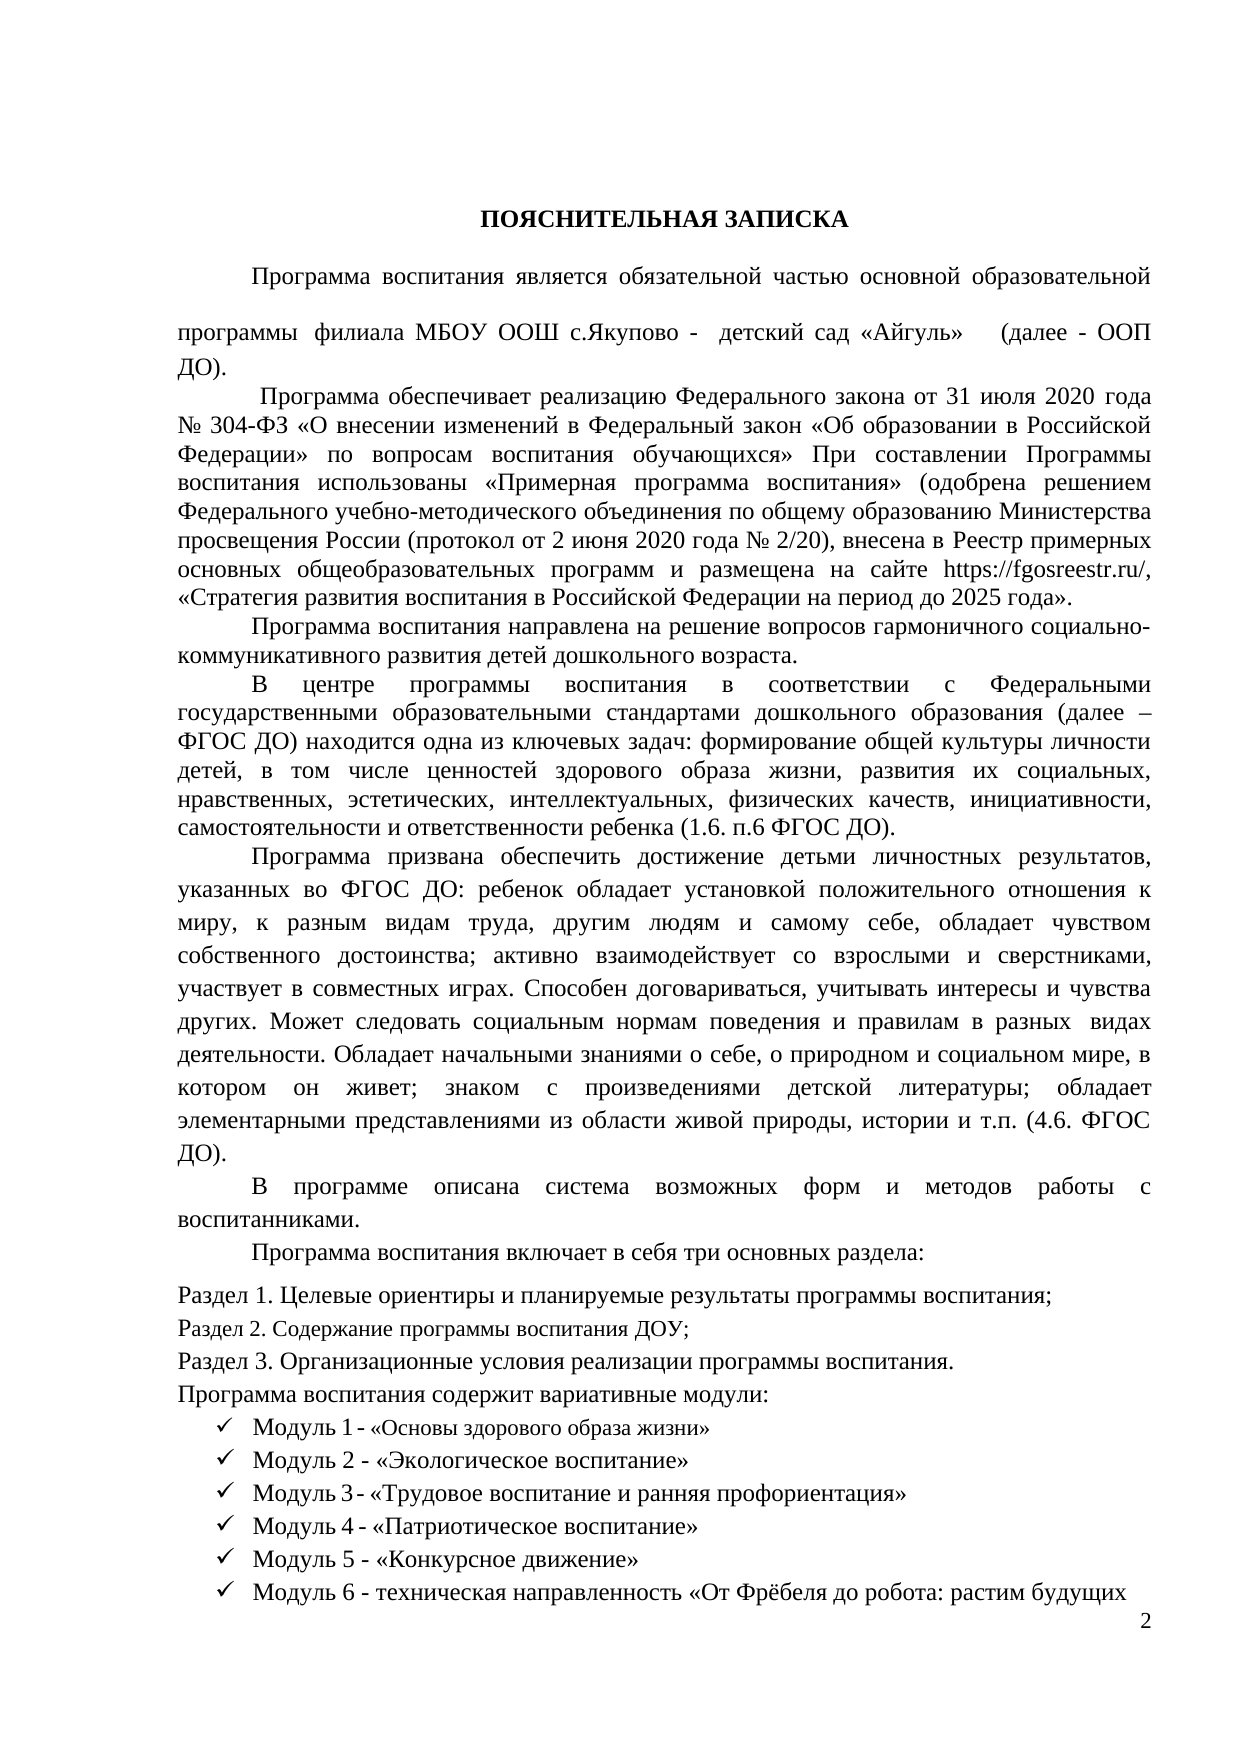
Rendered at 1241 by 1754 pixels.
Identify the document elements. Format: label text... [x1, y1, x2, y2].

list Модуль 5 - «Конкурсное движение» [215, 1544, 1148, 1573]
text Программа воспитания является обязательной частью основной образовательной программы филиала МБОУ ООШ с.Якупово - детский сад «Айгуль» (далее - ООП ДО). [177, 261, 1152, 381]
text Раздел 3. Организационные условия реализации программы воспитания. [177, 1346, 1152, 1374]
list Модуль 2 - «Экологическое воспитание» [215, 1445, 1151, 1474]
text В программе описана система возможных форм и методов работы с воспитанниками. [177, 1171, 1152, 1233]
list Модуль 4 - «Патриотическое воспитание» [215, 1511, 1151, 1540]
text Программа призвана обеспечить достижение детьми личностных результатов, указанных во ФГОС ДО: ребенок обладает установкой положительного отношения к миру, к разным видам труда, другим людям и самому себе, обладает чувством собственного достоинства; активно взаимодействует со взрослыми и сверстниками, участвует в совместных играх. Способен договариваться, учитывать интересы и чувства других. Может следовать социальным нормам поведения и правилам в разных видах деятельности. Обладает начальными знаниями о себе, о природном и социальном мире, в котором он живет; знаком с произведениями детской литературы; обладает элементарными представлениями из области живой природы, истории и т.п. (4.6. ФГОС ДО). [177, 841, 1152, 1167]
list Раздел 1. Целевые ориентиры и планируемые результаты программы воспитания; [177, 1280, 1152, 1308]
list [215, 1577, 1151, 1606]
text В центре программы воспитания в соответствии с Федеральными государственными образовательными стандартами дошкольного образования (далее – ФГОС ДО) находится одна из ключевых задач: формирование общей культуры личности детей, в том числе ценностей здорового образа жизни, развития их социальных, нравственных, эстетических, интеллектуальных, физических качеств, инициативности, самостоятельности и ответственности ребенка (1.6. п.6 ФГОС ДО). [177, 669, 1152, 841]
text Программа воспитания направлена на решение вопросов гармоничного социально-коммуникативного развития детей дошкольного возраста. [177, 611, 1152, 669]
text Программа воспитания включает в себя три основных раздела: [177, 1237, 1152, 1266]
text Программа обеспечивает реализацию Федерального закона от 31 июля 2020 года № 304-ФЗ «О внесении изменений в Федеральный закон «Об образовании в Российской Федерации» по вопросам воспитания обучающихся» При составлении Программы воспитания использованы «Примерная программа воспитания» (одобрена решением Федерального учебно-методического объединения по общему образованию Министерства просвещения России (протокол от 2 июня 2020 года № 2/20), внесена в Реестр примерных основных общеобразовательных программ и размещена на сайте https://fgosreestr.ru/, «Стратегия развития воспитания в Российской Федерации на период до 2025 года». [177, 381, 1152, 611]
text Программа воспитания содержит вариативные модули: [177, 1379, 1152, 1408]
list Модуль 1 - «Основы здорового образа жизни» [215, 1412, 1151, 1441]
text ПОЯСНИТЕЛЬНАЯ ЗАПИСКА [177, 204, 1152, 233]
list Раздел 2. Содержание программы воспитания ДОУ; [177, 1313, 1152, 1342]
list Модуль 3 - «Трудовое воспитание и ранняя профориентация» [215, 1478, 1151, 1507]
